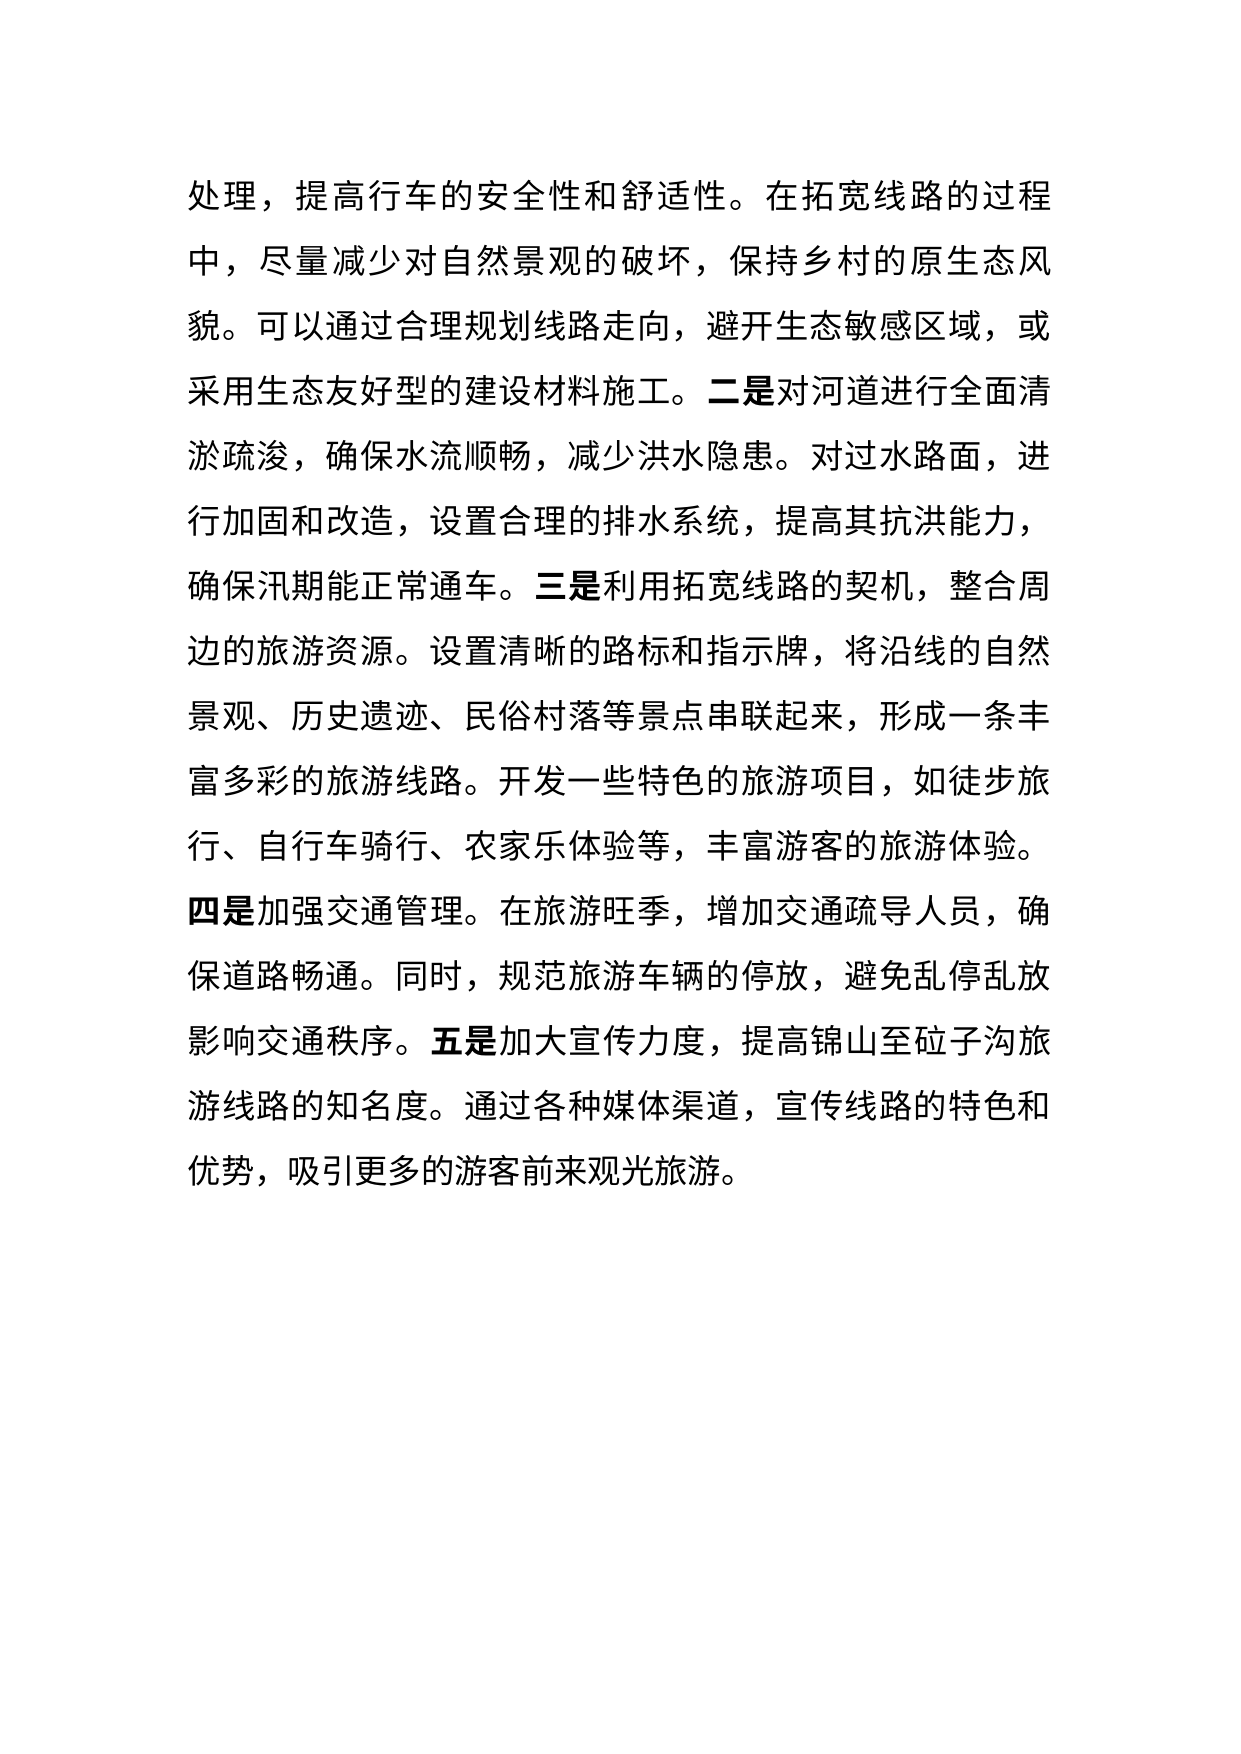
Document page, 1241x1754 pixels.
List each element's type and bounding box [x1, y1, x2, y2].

text [187, 162, 1053, 1202]
